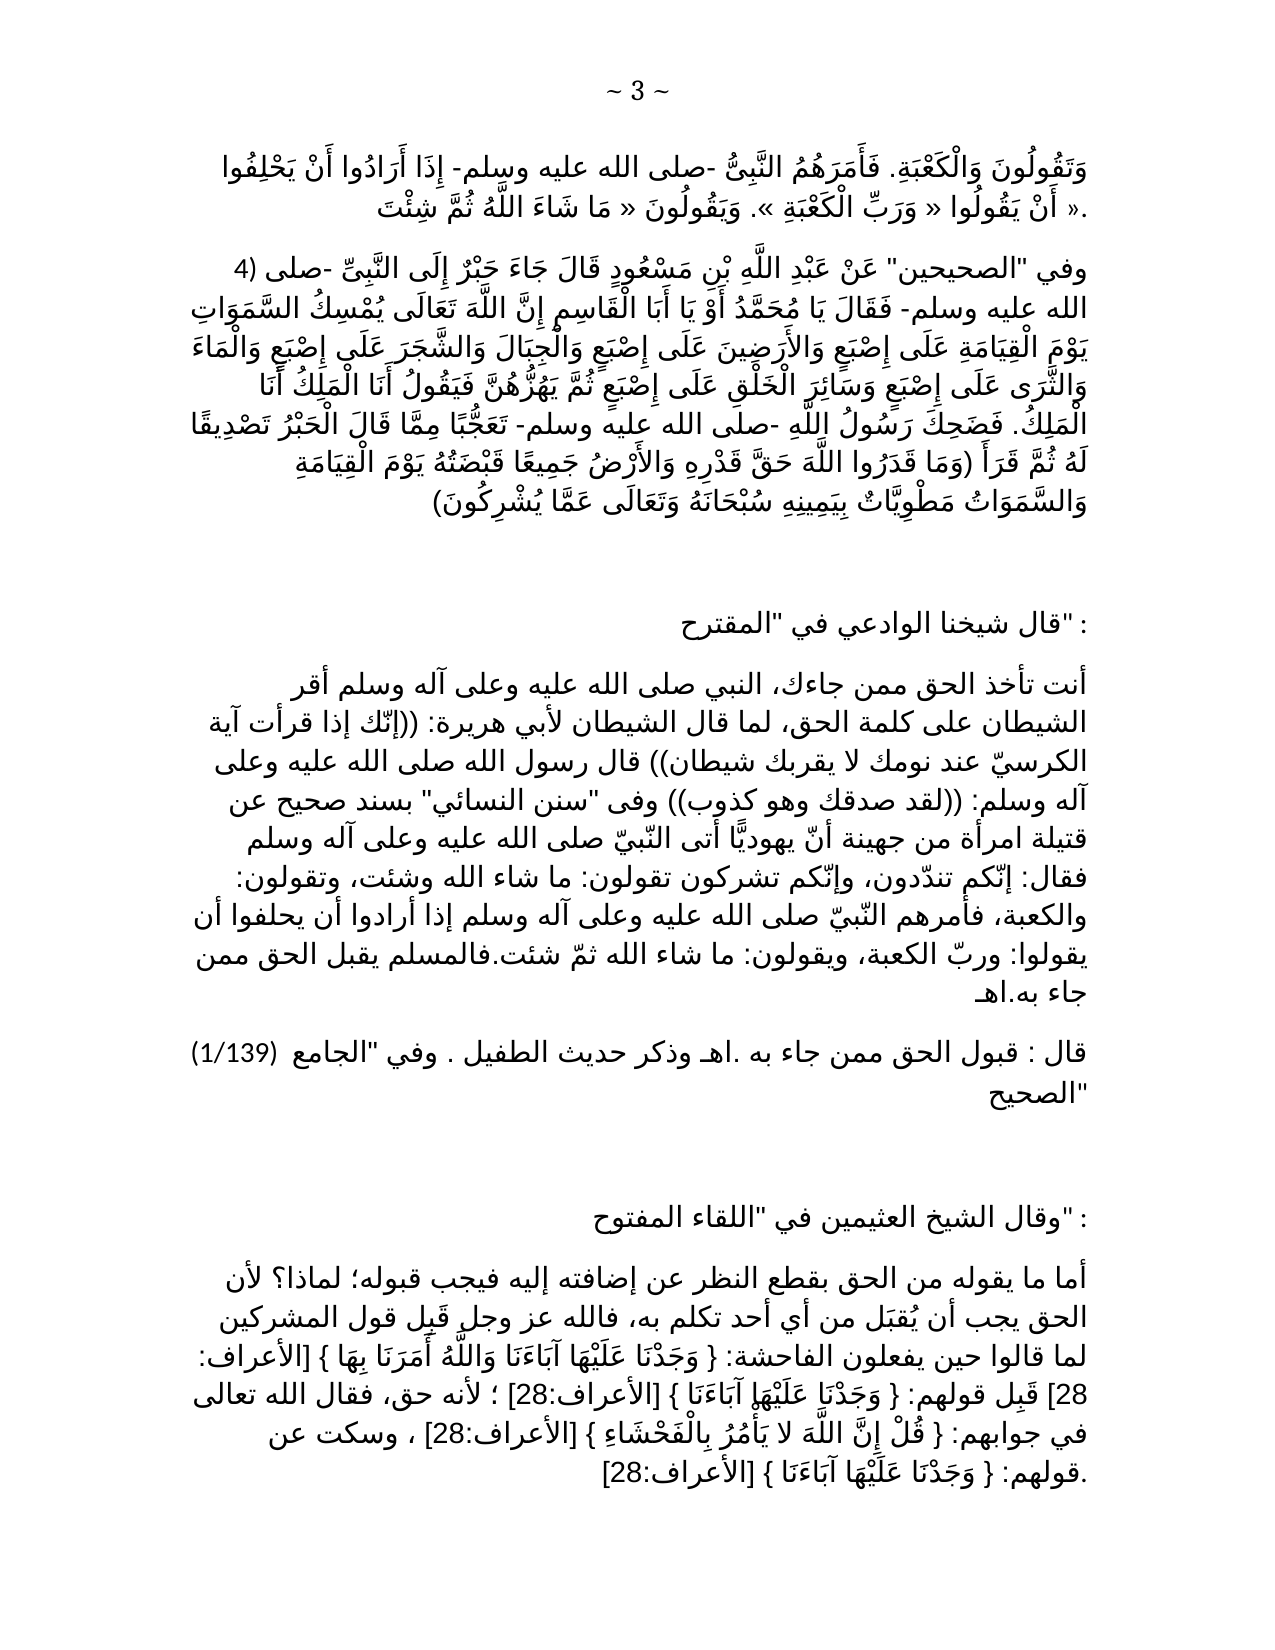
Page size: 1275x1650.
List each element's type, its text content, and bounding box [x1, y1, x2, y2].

text أنت تأخذ الحق ممن جاءك، النبي صلى الله عليه وعلى آله وسلم أقر الشيطان على كلمة الحق، لما قال الشيطان لأبي هريرة: ((إنّك إذا قرأت آية الكرسيّ عند نومك لا يقربك شيطان)) قال رسول الله صلى الله عليه وعلى آله وسلم: ((لقد صدقك وهو كذوب)) وفى "سنن النسائي" بسند صحيح عن قتيلة امرأة من جهينة أنّ يهوديًّا أتى النّبيّ صلى الله عليه وعلى آله وسلم فقال: إنّكم تندّدون، وإنّكم تشركون تقولون: ما شاء الله وشئت، وتقولون: والكعبة، فأمرهم النّبيّ صلى الله عليه وعلى آله وسلم إذا أرادوا أن يحلفوا أن يقولوا: وربّ الكعبة، ويقولون: ما شاء الله ثمّ شئت.فالمسلم يقبل الحق ممن جاء به.اهـ [187, 667, 1087, 1009]
text 4) وفي "الصحيحين" عَنْ عَبْدِ اللَّهِ بْنِ مَسْعُودٍ قَالَ جَاءَ حَبْرٌ إِلَى النَّبِىِّ -صلى الله عليه وسلم- فَقَالَ يَا مُحَمَّدُ أَوْ يَا أَبَا الْقَاسِمِ إِنَّ اللَّهَ تَعَالَى يُمْسِكُ السَّمَوَاتِ يَوْمَ الْقِيَامَةِ عَلَى إِصْبَعٍ وَالأَرَضِينَ عَلَى إِصْبَعٍ وَالْجِبَالَ وَالشَّجَرَ عَلَى إِصْبَعٍ وَالْمَاءَ وَالثَّرَى عَلَى إِصْبَعٍ وَسَائِرَ الْخَلْقِ عَلَى إِصْبَعٍ ثُمَّ يَهُزُّهُنَّ فَيَقُولُ أَنَا الْمَلِكُ أَنَا الْمَلِكُ. فَضَحِكَ رَسُولُ اللَّهِ -صلى الله عليه وسلم- تَعَجُّبًا مِمَّا قَالَ الْحَبْرُ تَصْدِيقًا لَهُ ثُمَّ قَرَأَ (وَمَا قَدَرُوا اللَّهَ حَقَّ قَدْرِهِ وَالأَرْضُ جَمِيعًا قَبْضَتُهُ يَوْمَ الْقِيَامَةِ وَالسَّمَوَاتُ مَطْوِيَّاتٌ بِيَمِينِهِ سُبْحَانَهُ وَتَعَالَى عَمَّا يُشْرِكُونَ) [187, 251, 1087, 517]
text (1/139) قال : قبول الحق ممن جاء به .اهـ وذكر حديث الطفيل . وفي "الجامع الصحيح" [187, 1034, 1087, 1111]
text أما ما يقوله من الحق بقطع النظر عن إضافته إليه فيجب قبوله؛ لماذا؟ لأن الحق يجب أن يُقبَل من أي أحد تكلم به، فالله عز وجل قَبِل قول المشركين لما قالوا حين يفعلون الفاحشة: { وَجَدْنَا عَلَيْهَا آبَاءَنَا وَاللَّهُ أَمَرَنَا بِهَا } [الأعراف:28] قَبِل قولهم: { وَجَدْنَا عَلَيْهَا آبَاءَنَا } [الأعراف:28] ؛ لأنه حق، فقال الله تعالى في جوابهم: { قُلْ إِنَّ اللَّهَ لا يَأْمُرُ بِالْفَحْشَاءِ } [الأعراف:28] ، وسكت عن قولهم: { وَجَدْنَا عَلَيْهَا آبَاءَنَا } [الأعراف:28]. [187, 1261, 1087, 1490]
text وقال الشيخ العثيمين في "اللقاء المفتوح" : [187, 1199, 1087, 1235]
text قال شيخنا الوادعي في "المقترح" : [187, 605, 1087, 641]
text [187, 150, 1087, 224]
